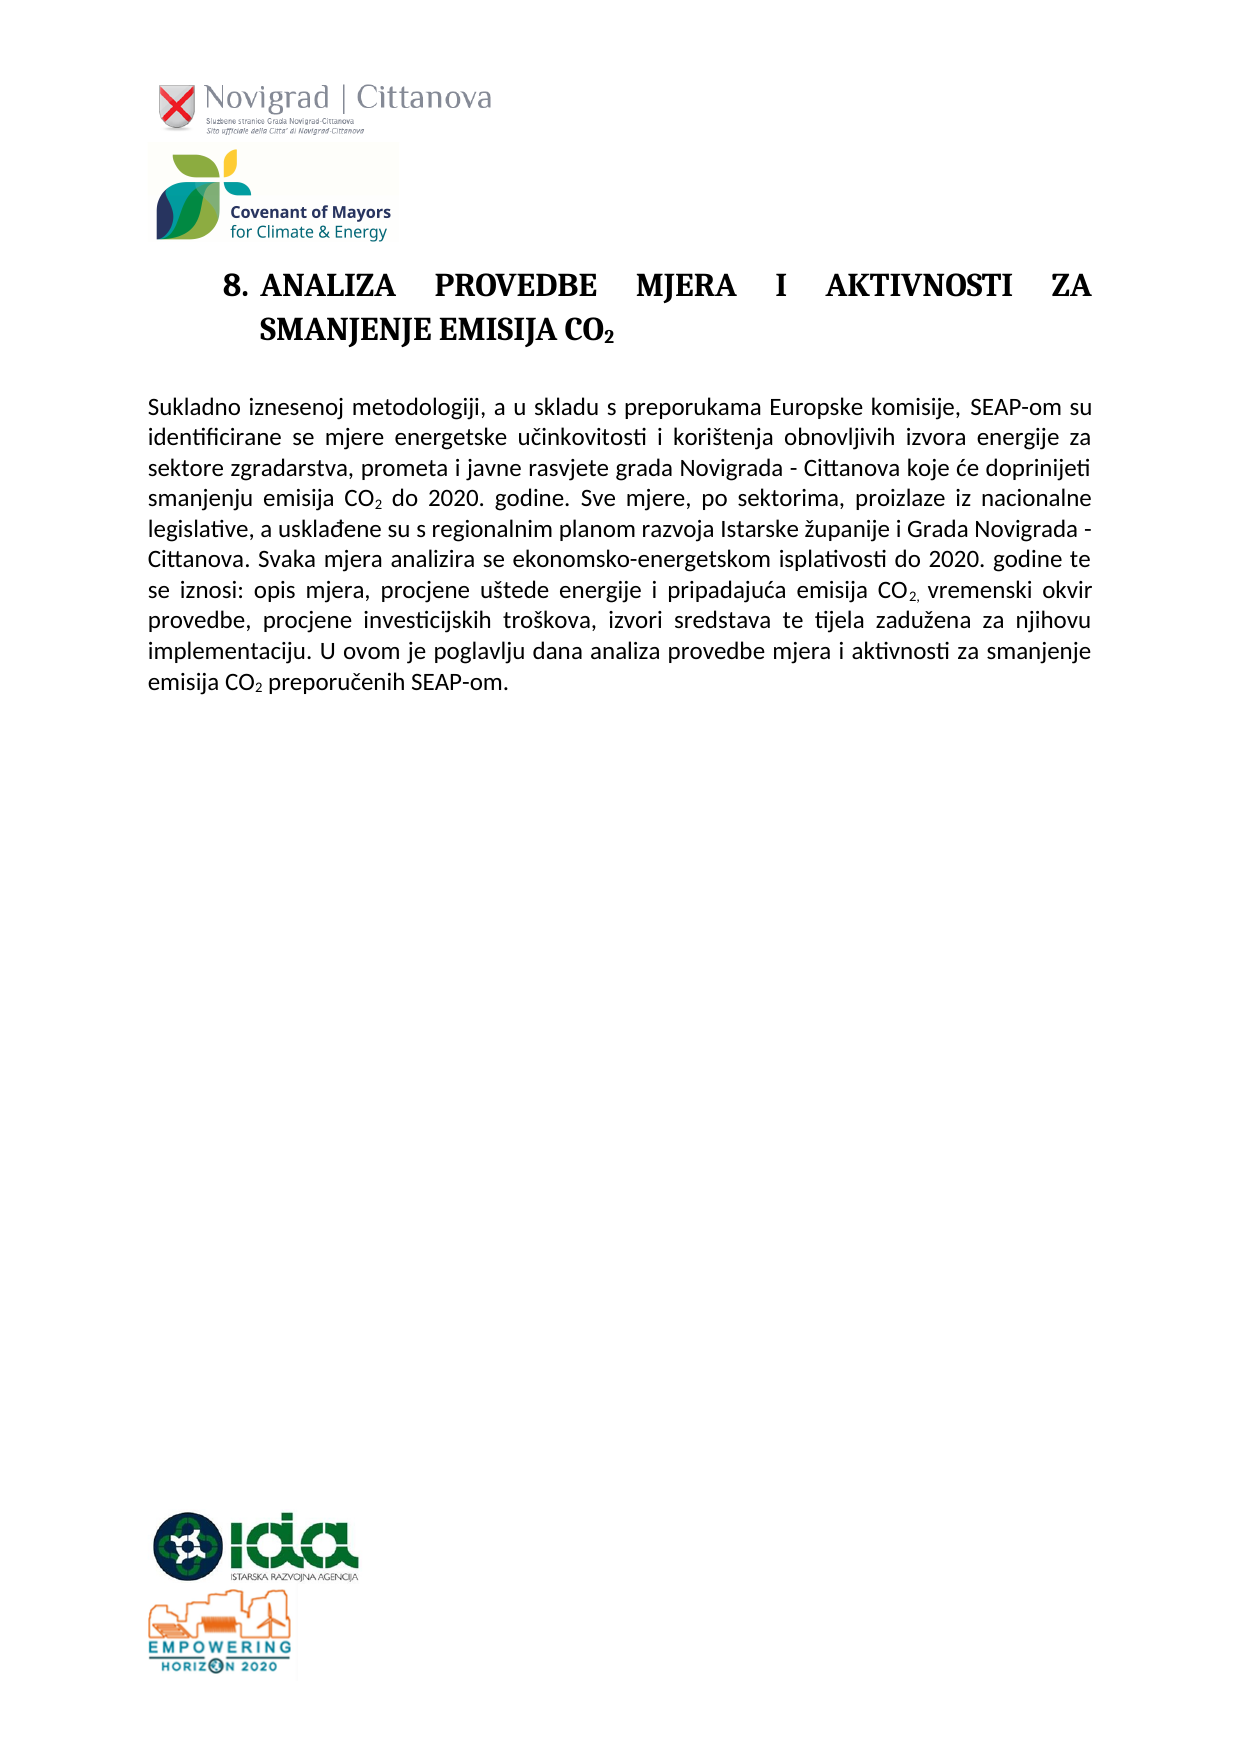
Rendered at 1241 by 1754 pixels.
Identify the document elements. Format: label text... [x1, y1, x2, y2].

subtitle ANALIZA PROVEDBE MJERA I AKTIVNOSTI ZA SMANJENJE EMISIJA CO2 [223, 266, 1093, 348]
picture [147, 73, 509, 242]
picture [147, 1509, 363, 1681]
text Sukladno iznesenoj metodologiji, a u skladu s preporukama Europske komisije, SEAP-om su identificirane se mjere energetske učinkovitosti i korištenja obnovljivih izvora energije za sektore zgradarstva, prometa i javne rasvjete grada Novigrada - Cittanova koje će doprinijeti smanjenju emisija CO2 do 2020. godine. Sve mjere, po sektorima, proizlaze iz nacionalne legislative, a usklađene su s regionalnim planom razvoja Istarske županije i Grada Novigrada - Cittanova. Svaka mjera analizira se ekonomsko-energetskom isplativosti do 2020. godine te se iznosi: opis mjera, procjene uštede energije i pripadajuća emisija CO2, vremenski okvir provedbe, procjene investicijskih troškova, izvori sredstava te tijela zadužena za njihovu implementaciju. U ovom je poglavlju dana analiza provedbe mjera i aktivnosti za smanjenje emisija CO2 preporučenih SEAP-om. [148, 391, 1093, 696]
